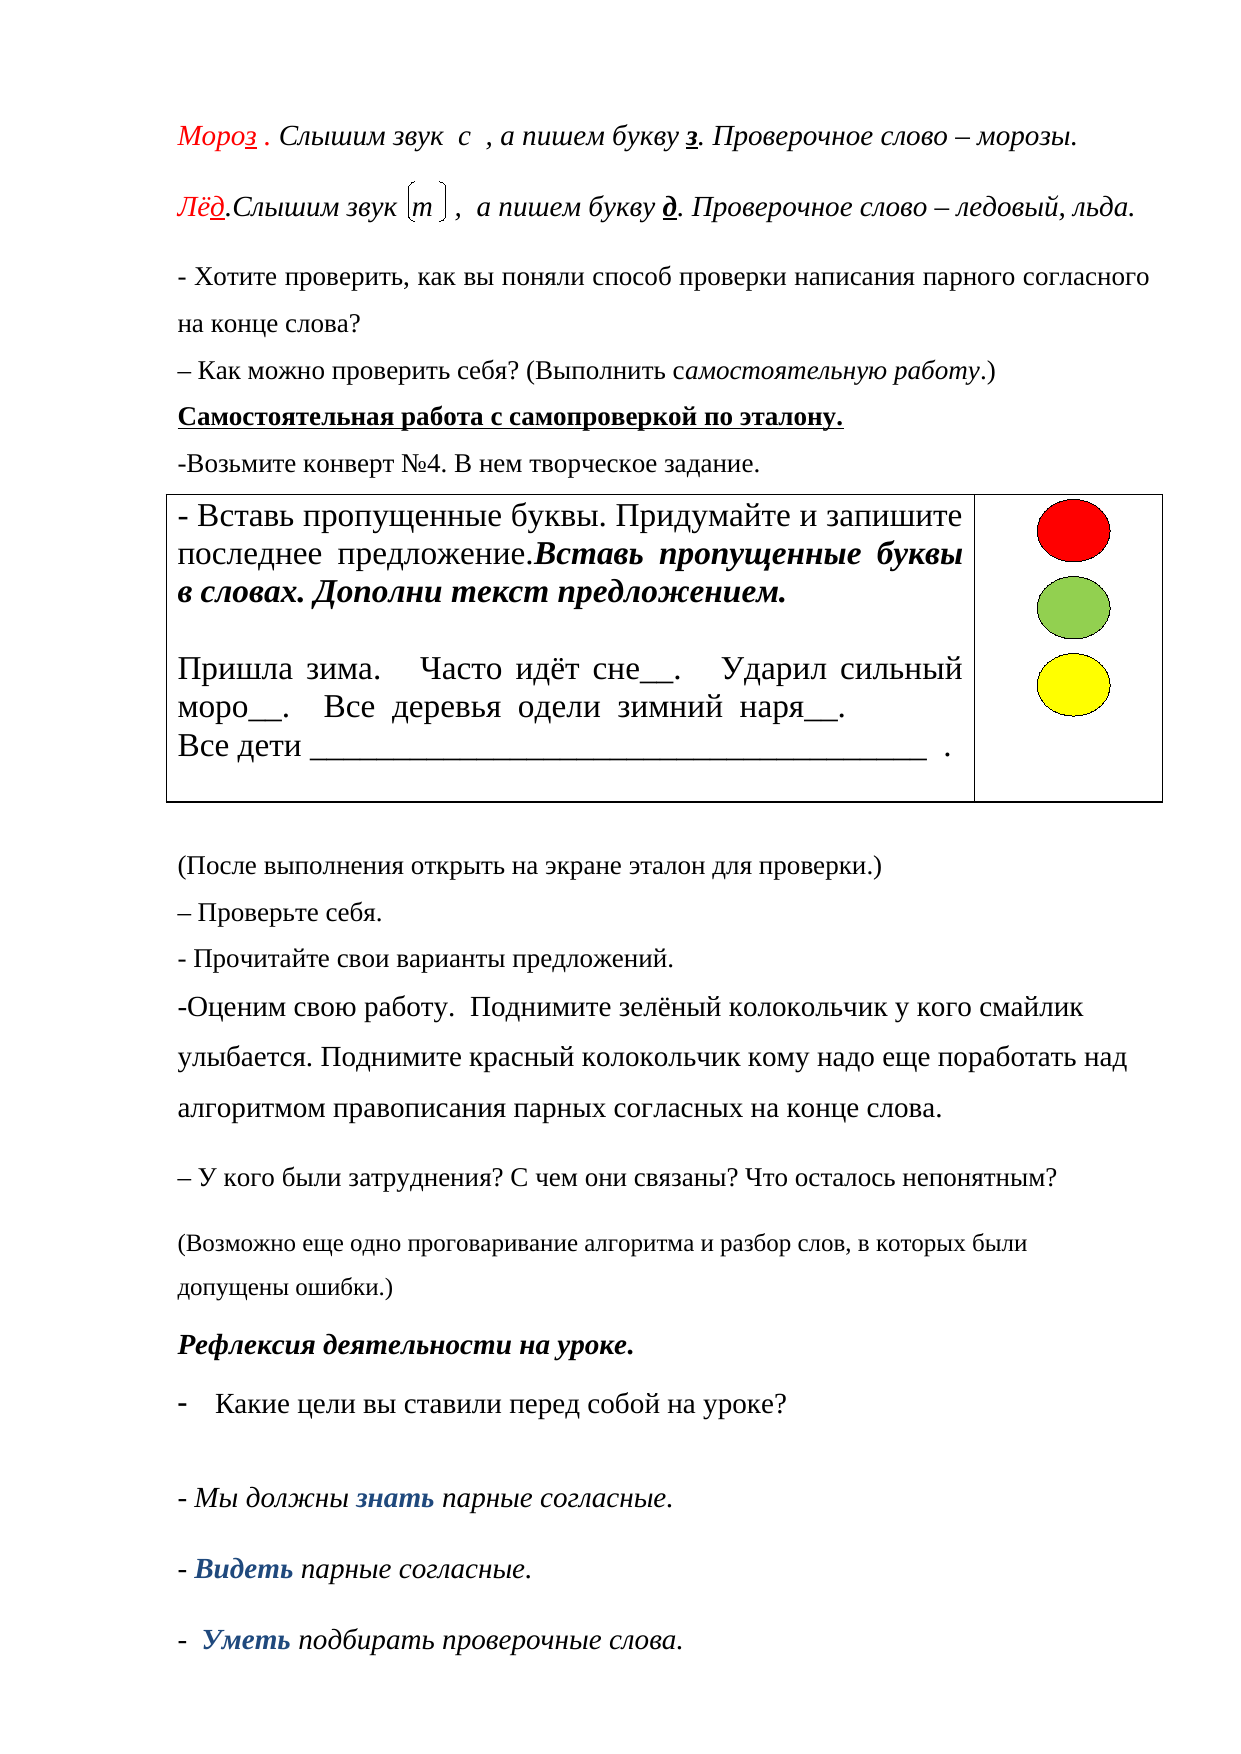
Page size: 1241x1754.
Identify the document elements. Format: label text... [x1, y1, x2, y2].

text - Прочитайте свои варианты предложений. [177, 942, 1152, 974]
text Мороз . Слышим звук с , а пишем букву з. Проверочное слово – морозы. [177, 118, 1152, 152]
text допущены ошибки.) [177, 1272, 1152, 1300]
text (После выполнения открыть на экране эталон для проверки.) [177, 849, 1152, 880]
text – Проверьте себя. [177, 896, 1152, 927]
list Какие цели вы ставили перед собой на уроке? [177, 1387, 1152, 1420]
text Самостоятельная работа с самопроверкой по эталону. [177, 400, 1152, 432]
text - Хотите проверить, как вы поняли способ проверки написания парного согласного на конце слова? [177, 260, 1152, 338]
table_header - Вставь пропущенные буквы. Придумайте и запишите последнее предложение.Вставь пропущенные буквы в словах. Дополни текст предложением. Пришла зима. Часто идёт сне__. Ударил сильный моро__. Все деревья одели зимний наря__. Все дети _____________________________________ . [167, 495, 974, 801]
text -Возьмите конверт №4. В нем творческое задание. [177, 447, 1152, 478]
text Лёд.Слышим звук т , а пишем букву д. Проверочное слово – ледовый, льда. [177, 189, 1152, 223]
text - Мы должны знать парные согласные. [177, 1480, 1152, 1514]
text – У кого были затруднения? С чем они связаны? Что осталось непонятным? [177, 1161, 1152, 1192]
text - Видеть парные согласные. [177, 1551, 1152, 1585]
table_header [975, 495, 1162, 801]
text (Возможно еще одно проговаривание алгоритма и разбор слов, в которых были [177, 1228, 1152, 1257]
text Рефлексия деятельности на уроке. [177, 1327, 1160, 1361]
text – Как можно проверить себя? (Выполнить самостоятельную работу.) [177, 354, 1152, 385]
text -Оценим свою работу. Поднимите зелёный колокольчик у кого смайлик улыбается. Поднимите красный колокольчик кому надо еще поработать над алгоритмом правописания парных согласных на конце слова. [177, 989, 1152, 1123]
text - Уметь подбирать проверочные слова. [177, 1622, 1152, 1656]
